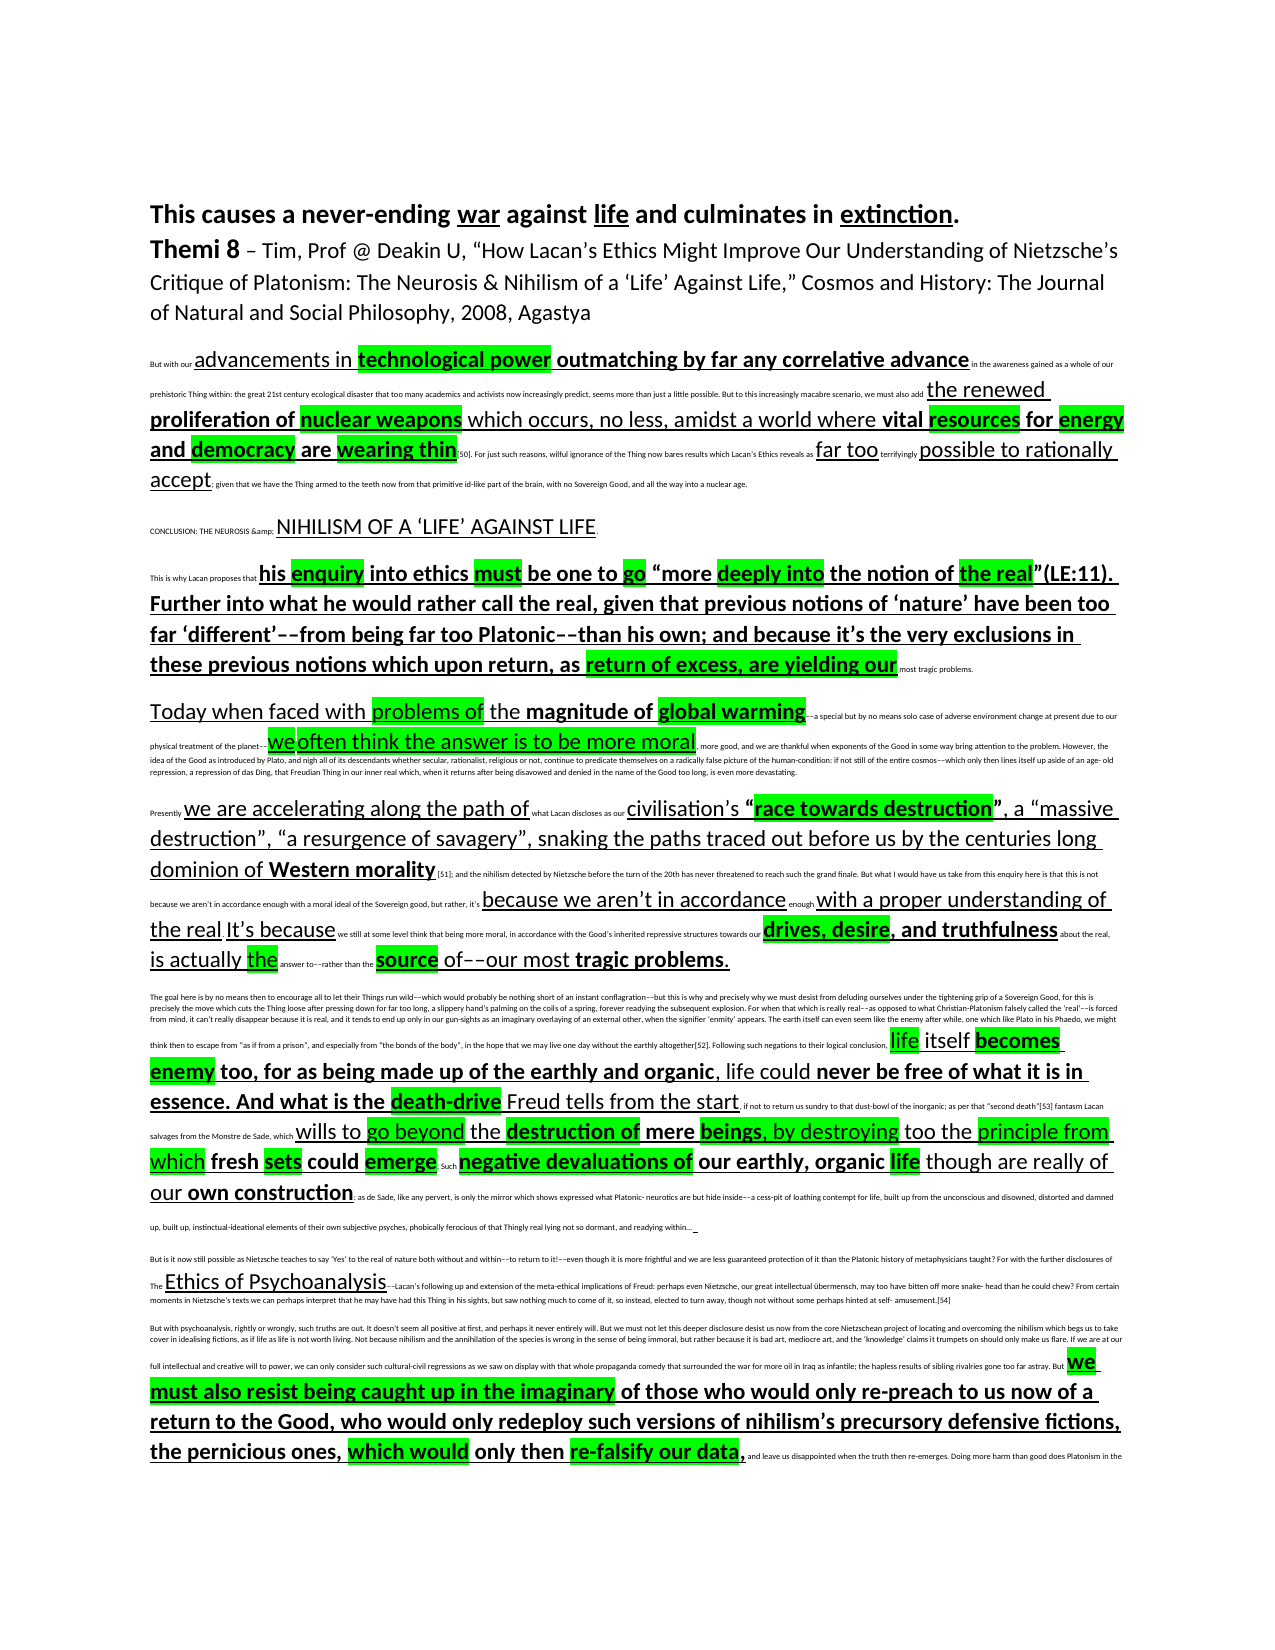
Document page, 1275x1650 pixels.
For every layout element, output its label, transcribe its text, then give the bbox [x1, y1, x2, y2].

text Today when faced with problems of the magnitude of global warming––a special but by no means solo case of adverse environment change at present due to our physical treatment of the planet––we often think the answer is to be more moral, more good, and we are thankful when exponents of the Good in some way bring attention to the problem. However, the idea of the Good as introduced by Plato, and nigh all of its descendants whether secular, rationalist, religious or not, continue to predicate themselves on a radically false picture of the human-condition: if not still of the entire cosmos––which only then lines itself up aside of an age- old repression, a repression of das Ding, that Freudian Thing in our inner real which, when it returns after being disavowed and denied in the name of the Good too long, is even more devastating. [150, 697, 1125, 777]
text Presently we are accelerating along the path of what Lacan discloses as our civilisation’s “race towards destruction”, a “massive destruction”, “a resurgence of savagery”, snaking the paths traced out before us by the centuries long dominion of Western morality [51]; and the nihilism detected by Nietzsche before the turn of the 20th has never threatened to reach such the grand finale. But what I would have us take from this enquiry here is that this is not because we aren’t in accordance enough with a moral ideal of the Sovereign good, but rather, it’s because we aren’t in accordance enough with a proper understanding of the real. It’s because we still at some level think that being more moral, in accordance with the Good’s inherited repressive structures towards our drives, desire, and truthfulness about the real, is actually the answer to––rather than the source of––our most tragic problems. [150, 794, 1125, 973]
text The goal here is by no means then to encourage all to let their Things run wild––which would probably be nothing short of an instant conflagration––but this is why and precisely why we must desist from deluding ourselves under the tightening grip of a Sovereign Good, for this is precisely the move which cuts the Thing loose after pressing down for far too long, a slippery hand’s palming on the coils of a spring, forever readying the subsequent explosion. For when that which is really real––as opposed to what Christian-Platonism falsely called the ‘real’––is forced from mind, it can’t really disappear because it is real, and it tends to end up only in our gun-sights as an imaginary overlaying of an external other, when the signifier ‘enmity’ appears. The earth itself can even seem like the enemy after while, one which like Plato in his Phaedo, we might think then to escape from “as if from a prison”, and especially from “the bonds of the body”, in the hope that we may live one day without the earthly altogether[52]. Following such negations to their logical conclusion, life itself becomes enemy too, for as being made up of the earthly and organic, life could never be free of what it is in essence. And what is the death-drive Freud tells from the start, if not to return us sundry to that dust-bowl of the inorganic; as per that “second death”[53] fantasm Lacan salvages from the Monstre de Sade, which wills to go beyond the destruction of mere beings, by destroying too the principle from which fresh sets could emerge. Such negative devaluations of our earthly, organic life though are really of our own construction: as de Sade, like any pervert, is only the mirror which shows expressed what Platonic- neurotics are but hide inside––a cess-pit of loathing contempt for life, built up from the unconscious and disowned, distorted and damned up, built up, instinctual-ideational elements of their own subjective psyches, phobically ferocious of that Thingly real lying not so dormant, and readying within… [150, 992, 1125, 1236]
text This is why Lacan proposes that his enquiry into ethics must be one to go “more deeply into the notion of the real”(LE:11). Further into what he would rather call the real, given that previous notions of ‘nature’ have been too far ‘different’––from being far too Platonic––than his own; and because it’s the very exclusions in these previous notions which upon return, as return of excess, are yielding our most tragic problems. [150, 559, 1125, 678]
text Themi 8 – Tim, Prof @ Deakin U, “How Lacan’s Ethics Might Improve Our Understanding of Nietzsche’s Critique of Platonism: The Neurosis & Nihilism of a ‘Life’ Against Life,” Cosmos and History: The Journal of Natural and Social Philosophy, 2008, Agastya [150, 232, 1125, 326]
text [150, 1323, 1125, 1465]
subtitle This causes a never-ending war against life and culminates in extinction. [150, 197, 1125, 230]
text CONCLUSION: THE NEUROSIS &amp; NIHILISM OF A ‘LIFE’ AGAINST LIFE. [150, 512, 1125, 541]
text But with our advancements in technological power outmatching by far any correlative advance in the awareness gained as a whole of our prehistoric Thing within: the great 21st century ecological disaster that too many academics and activists now increasingly predict, seems more than just a little possible. But to this increasingly macabre scenario, we must also add the renewed proliferation of nuclear weapons which occurs, no less, amidst a world where vital resources for energy and democracy are wearing thin[50]. For just such reasons, wilful ignorance of the Thing now bares results which Lacan’s Ethics reveals as far too terrifyingly possible to rationally accept; given that we have the Thing armed to the teeth now from that primitive id-like part of the brain, with no Sovereign Good, and all the way into a nuclear age. [150, 345, 1125, 494]
text But is it now still possible as Nietzsche teaches to say ‘Yes’ to the real of nature both without and within––to return to it!––even though it is more frightful and we are less guaranteed protection of it than the Platonic history of metaphysicians taught? For with the further disclosures of The Ethics of Psychoanalysis––Lacan’s following up and extension of the meta-ethical implications of Freud: perhaps even Nietzsche, our great intellectual übermensch, may too have bitten off more snake- head than he could chew? From certain moments in Nietzsche’s texts we can perhaps interpret that he may have had this Thing in his sights, but saw nothing much to come of it, so instead, elected to turn away, though not without some perhaps hinted at self- amusement.[54] [150, 1255, 1125, 1306]
